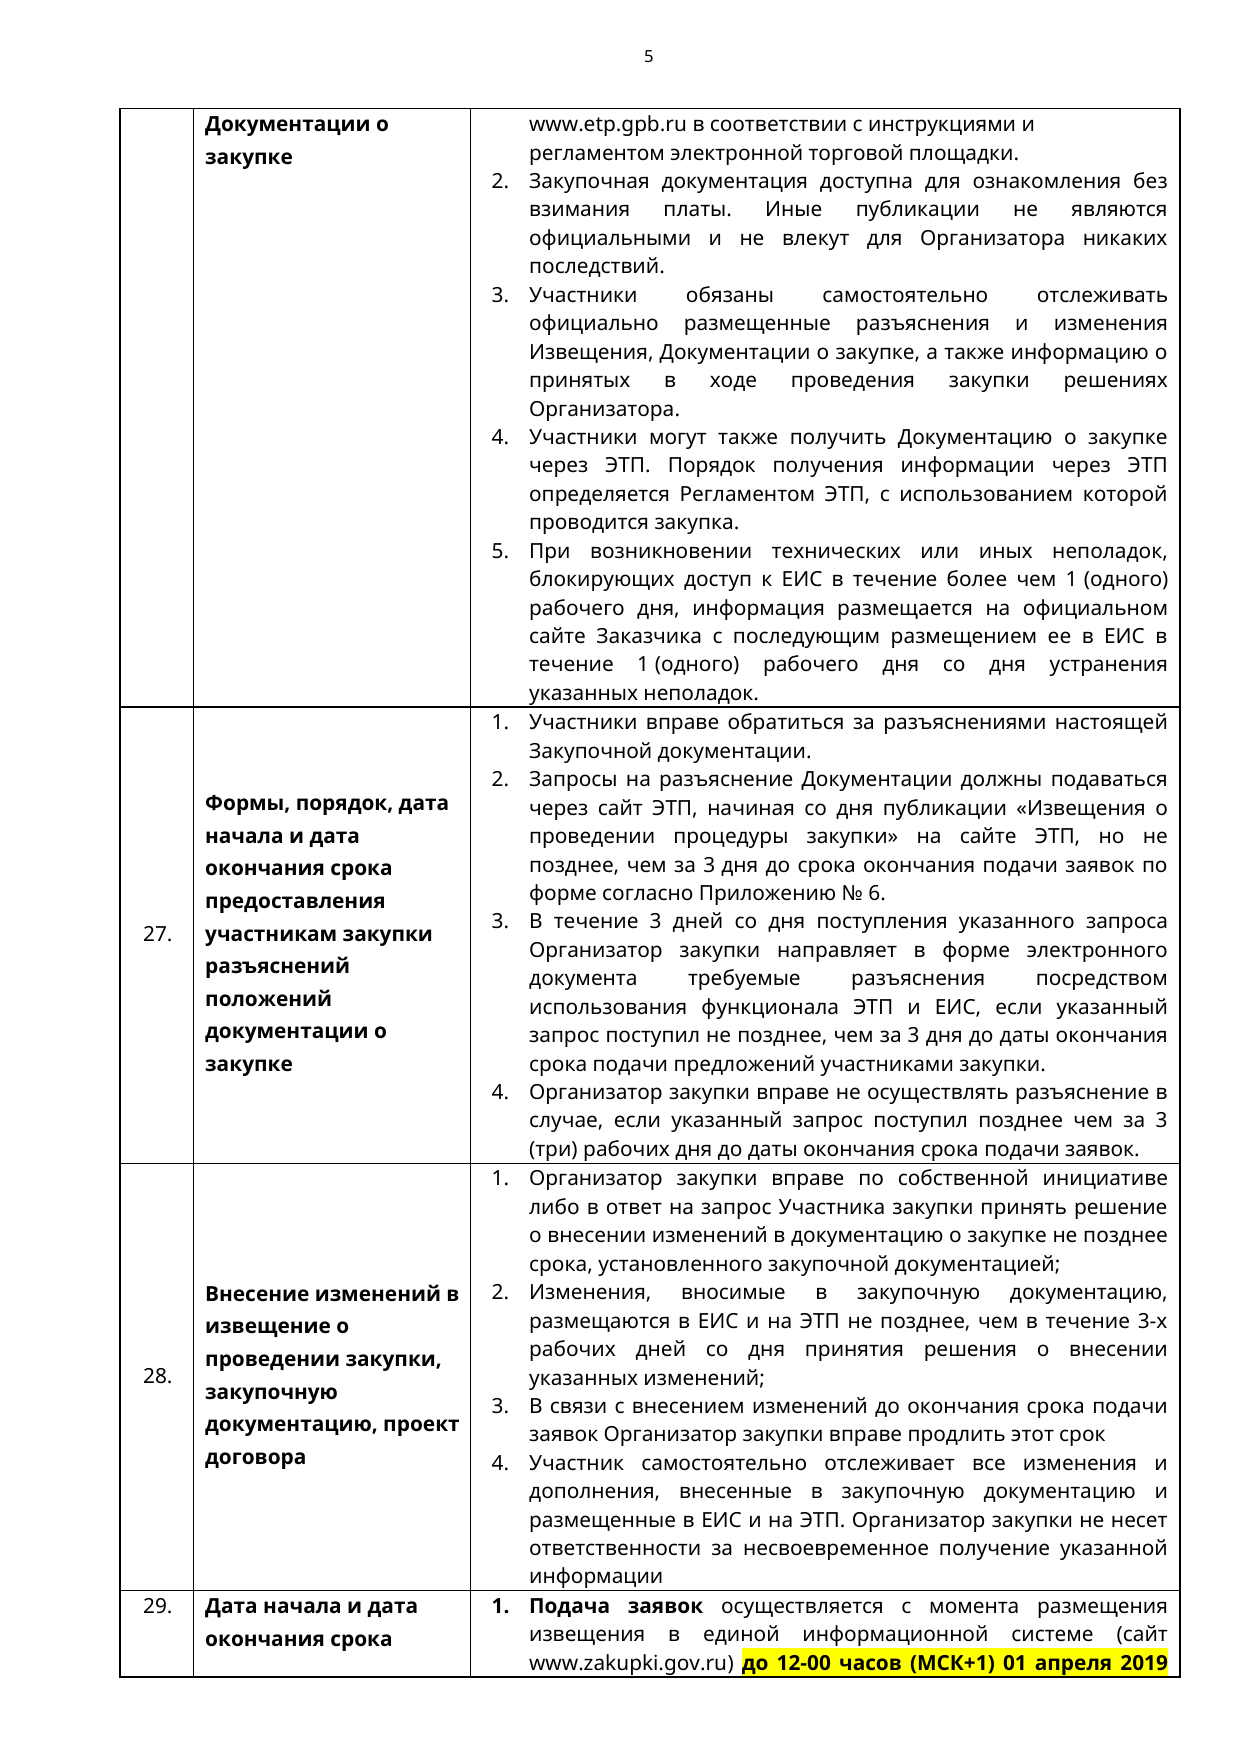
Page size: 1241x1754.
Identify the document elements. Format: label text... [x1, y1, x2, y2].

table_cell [471, 109, 1179, 706]
table_cell [121, 109, 193, 706]
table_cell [194, 109, 470, 706]
table_cell Участники вправе обратиться за разъяснениями настоящей Закупочной документации. Запросы на разъяснение Документации должны подаваться через сайт ЭТП, начиная со дня публикации «Извещения о проведении процедуры закупки» на сайте ЭТП, но не позднее, чем за 3 дня до срока окончания подачи заявок по форме согласно Приложению № 6. В течение 3 дней со дня поступления указанного запроса Организатор закупки направляет в форме электронного документа требуемые разъяснения посредством использования функционала ЭТП и ЕИС, если указанный запрос поступил не позднее, чем за 3 дня до даты окончания срока подачи предложений участниками закупки. Организатор закупки вправе не осуществлять разъяснение в случае, если указанный запрос поступил позднее чем за 3 (три) рабочих дня до даты окончания срока подачи заявок. [471, 708, 1179, 1162]
table_cell [121, 708, 193, 1162]
table_cell Организатор закупки вправе по собственной инициативе либо в ответ на запрос Участника закупки принять решение о внесении изменений в документацию о закупке не позднее срока, установленного закупочной документацией; Изменения, вносимые в закупочную документацию, размещаются в ЕИС и на ЭТП не позднее, чем в течение 3-х рабочих дней со дня принятия решения о внесении указанных изменений; В связи с внесением изменений до окончания срока подачи заявок Организатор закупки вправе продлить этот срок Участник самостоятельно отслеживает все изменения и дополнения, внесенные в закупочную документацию и размещенные в ЕИС и на ЭТП. Организатор закупки не несет ответственности за несвоевременное получение указанной информации [471, 1164, 1179, 1590]
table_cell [194, 1591, 470, 1676]
table_cell Внесение изменений в извещение о проведении закупки, закупочную документацию, проект договора [194, 1164, 470, 1590]
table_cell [471, 1591, 1179, 1676]
table_cell [121, 1591, 193, 1676]
table_cell Формы, порядок, дата начала и дата окончания срока предоставления участникам закупки разъяснений положений документации о закупке [194, 708, 470, 1162]
table_cell [121, 1164, 193, 1590]
